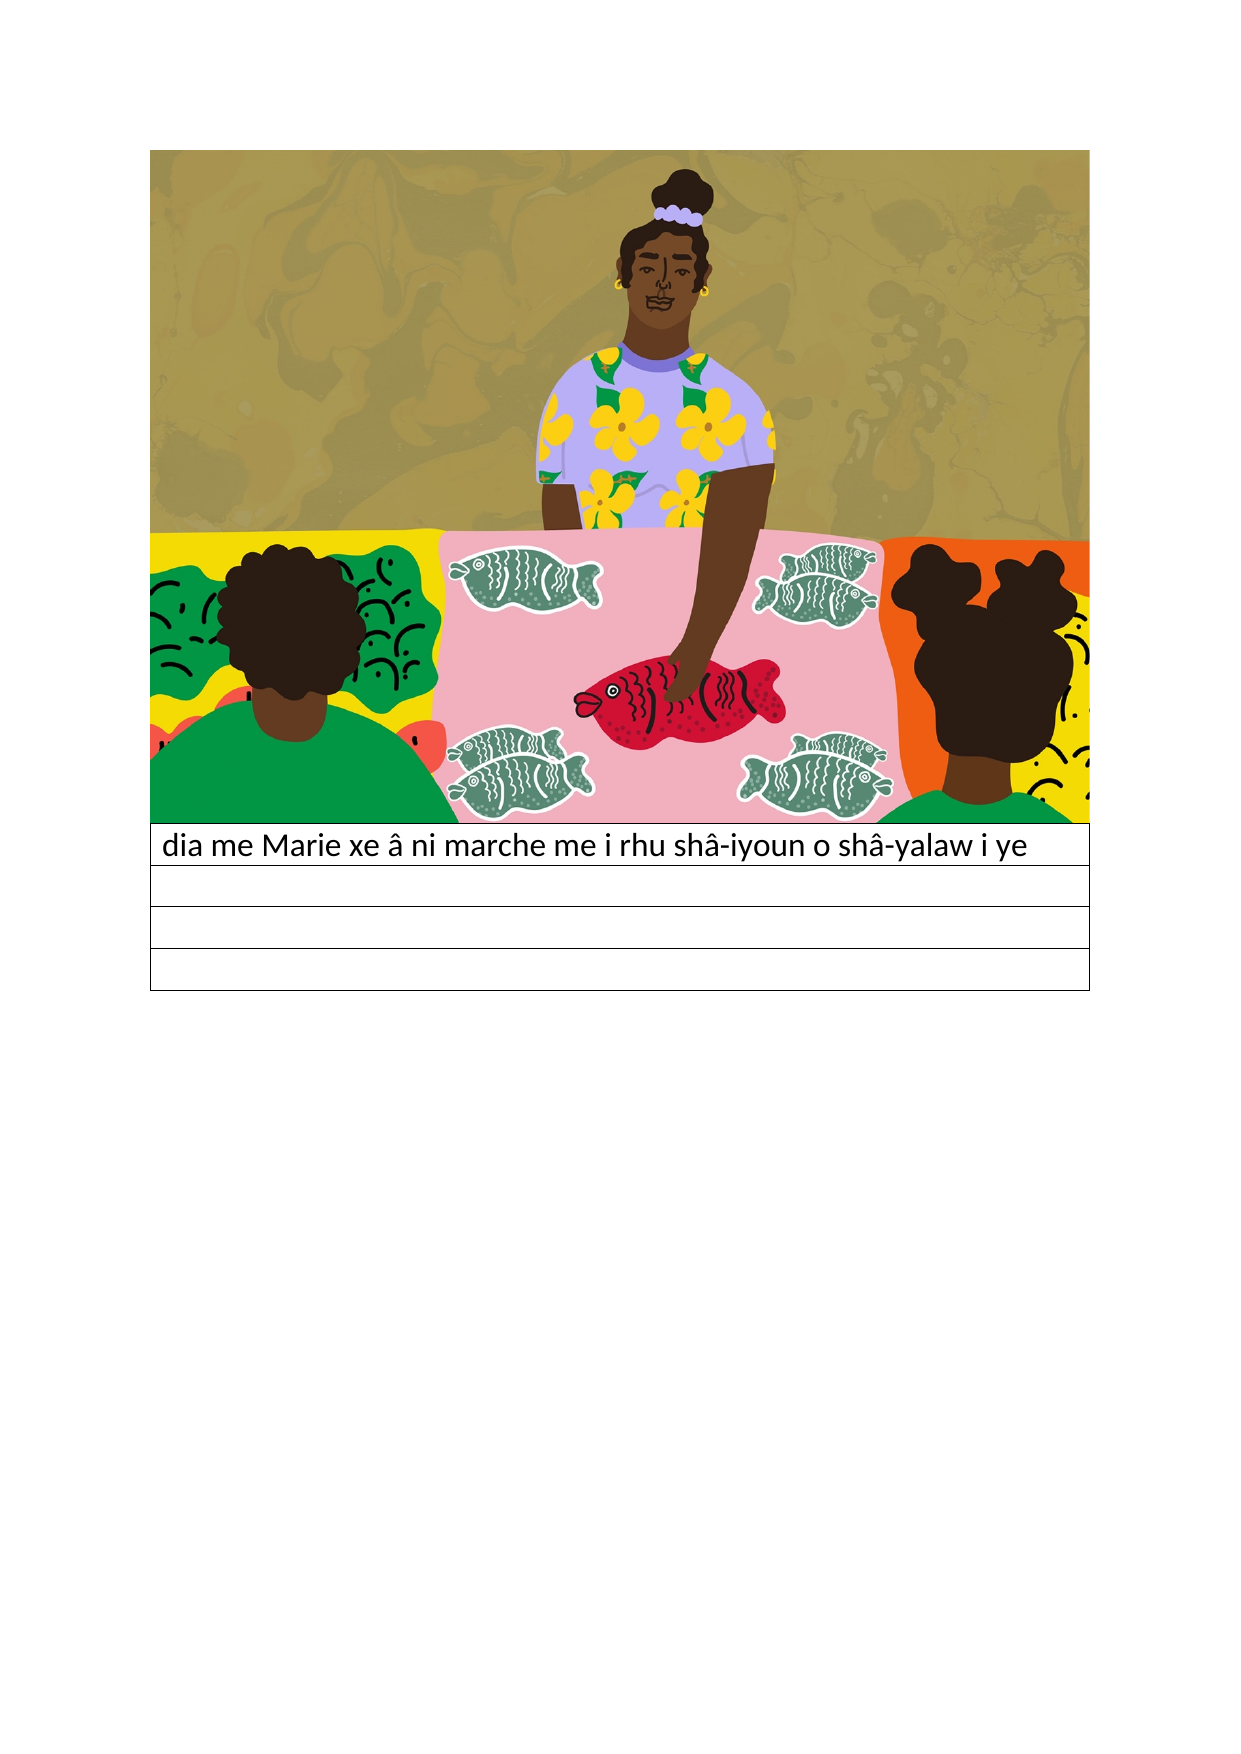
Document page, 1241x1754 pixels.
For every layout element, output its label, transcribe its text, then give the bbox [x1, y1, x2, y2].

table_cell [151, 866, 1089, 906]
table_header dia me Marie xe â ni marche me i rhu shâ-iyoun o shâ-yalaw i ye [151, 824, 1089, 864]
table_cell [151, 907, 1089, 948]
picture [150, 150, 1090, 823]
table_cell [151, 949, 1089, 990]
